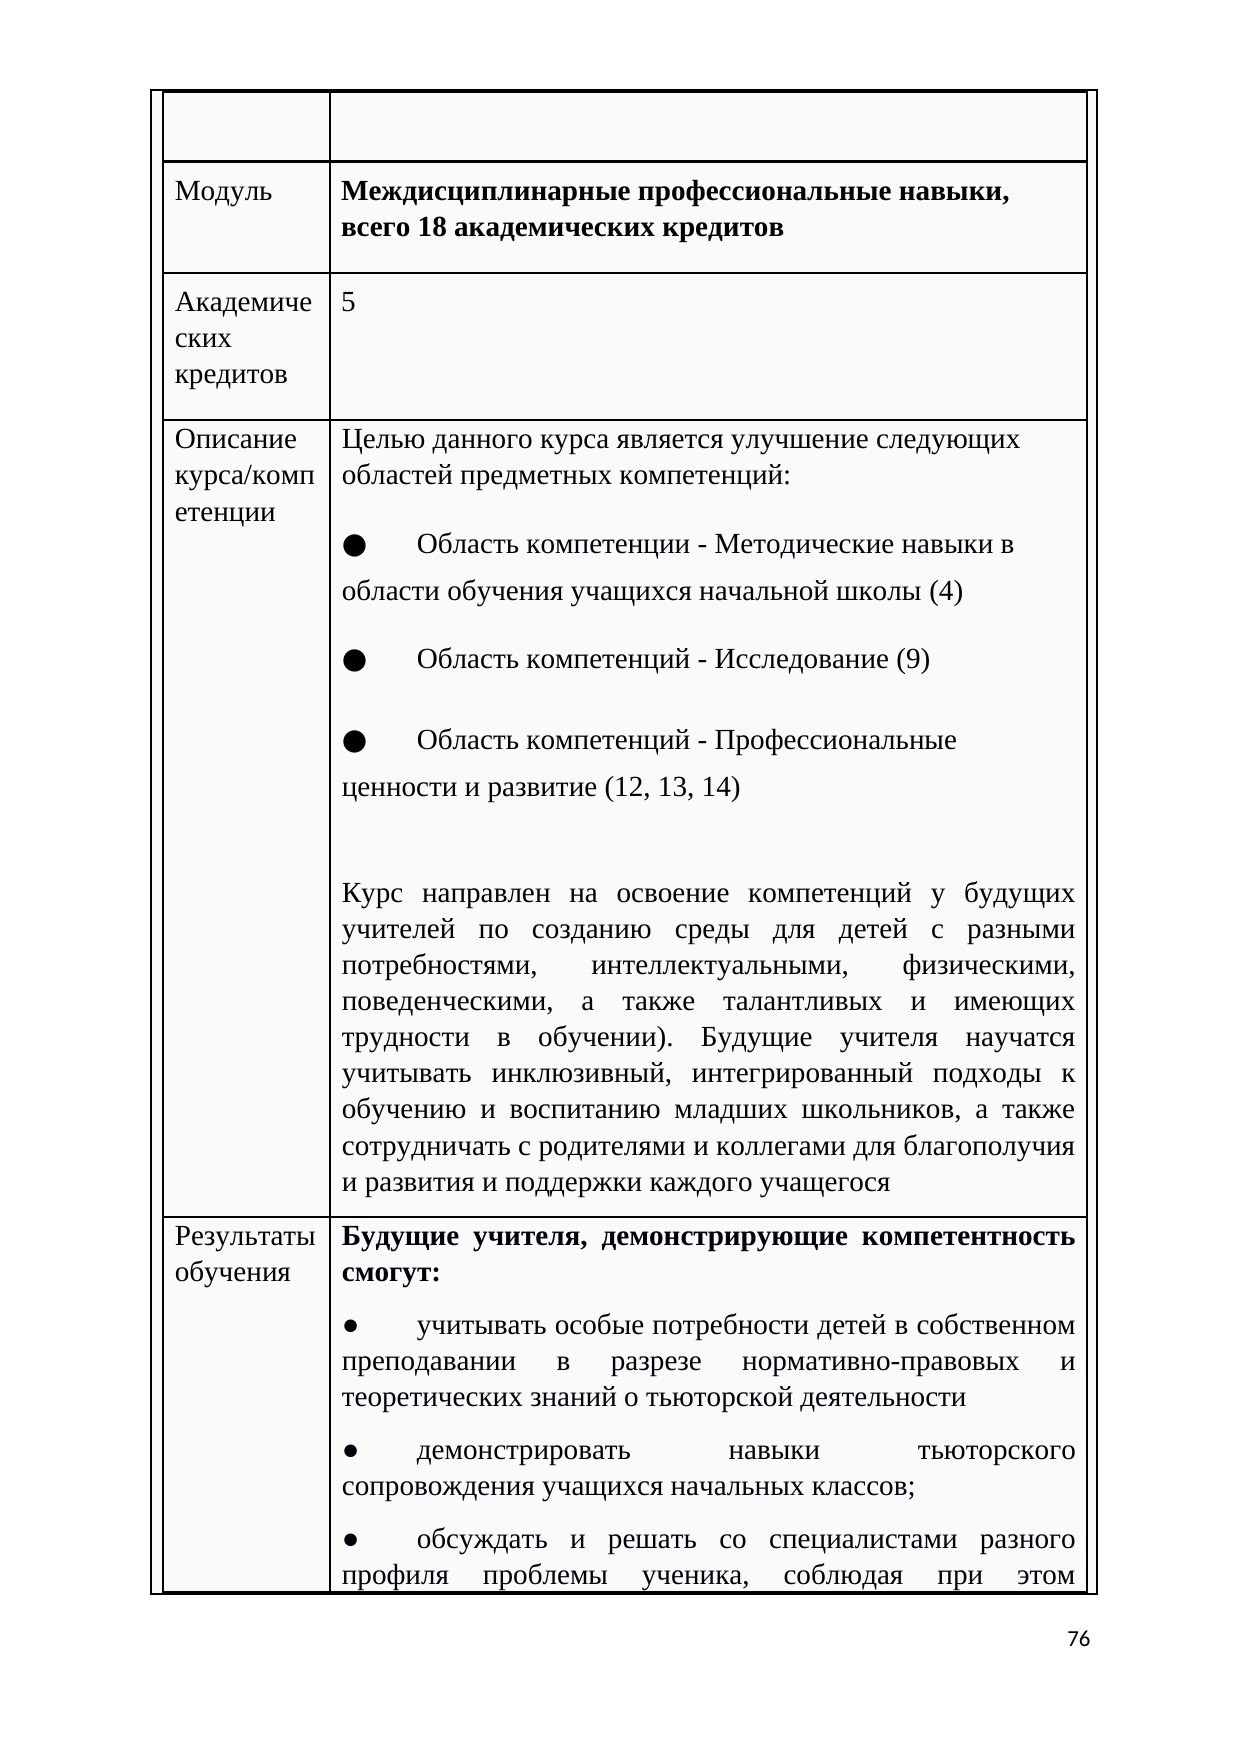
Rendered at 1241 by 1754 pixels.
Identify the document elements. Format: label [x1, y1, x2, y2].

table_cell [152, 91, 162, 1593]
table_cell [164, 274, 329, 419]
table_cell [331, 163, 1086, 272]
table_cell [164, 163, 329, 272]
table_cell [331, 421, 1086, 1216]
table_cell [164, 421, 329, 1216]
table_cell [1088, 91, 1096, 1593]
table_cell [331, 274, 1086, 419]
table_cell [164, 1218, 329, 1591]
table_cell [164, 93, 329, 160]
table_cell [331, 1218, 1086, 1591]
table_cell [331, 93, 1086, 160]
